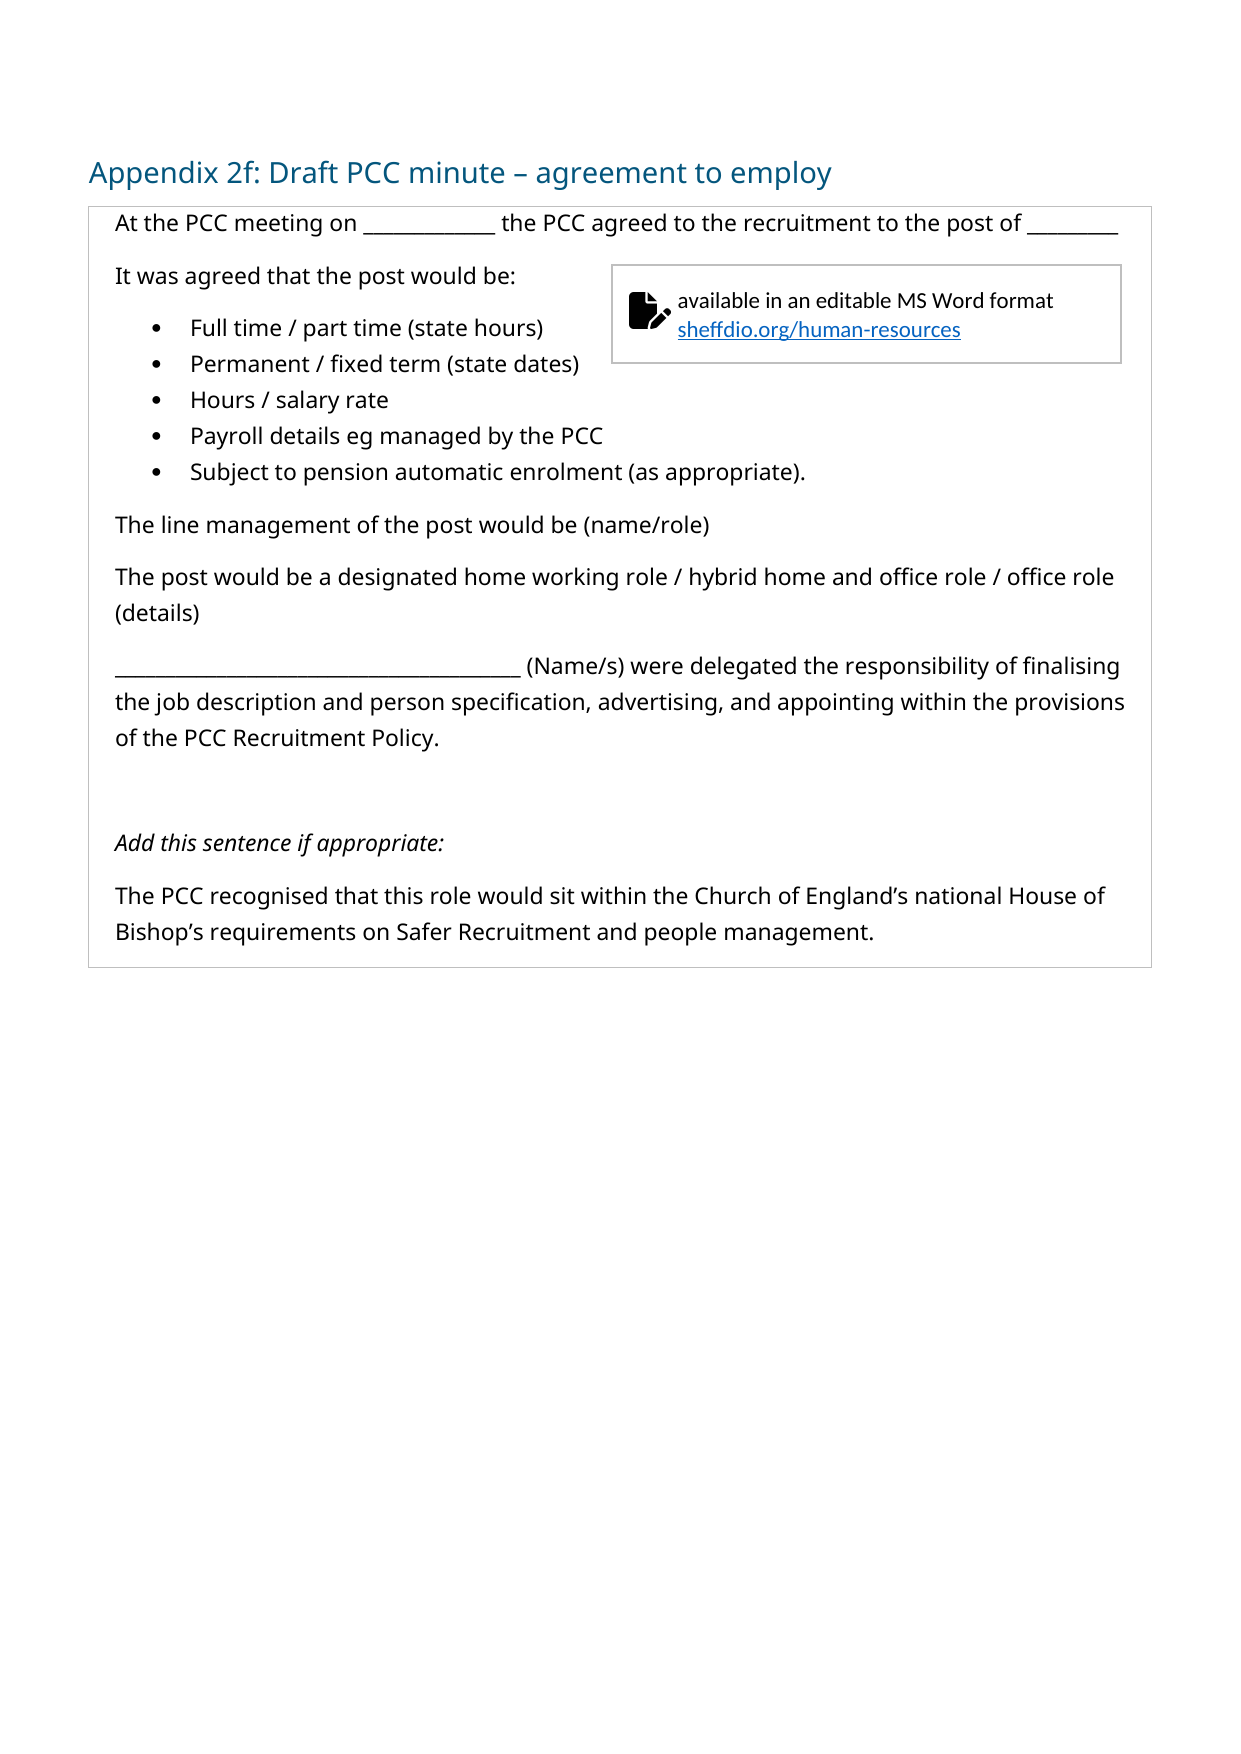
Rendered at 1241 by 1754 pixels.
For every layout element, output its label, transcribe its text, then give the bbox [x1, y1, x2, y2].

table_header At the PCC meeting on _____________ the PCC agreed to the recruitment to the post of _________ It was agreed that the post would be: Full time / part time (state hours) Permanent / fixed term (state dates) Hours / salary rate Payroll details eg managed by the PCC Subject to pension automatic enrolment (as appropriate). The line management of the post would be (name/role) The post would be a designated home working role / hybrid home and office role / office role (details) ________________________________________ (Name/s) were delegated the responsibility of finalising the job description and person specification, advertising, and appointing within the provisions of the PCC Recruitment Policy. Add this sentence if appropriate: The PCC recognised that this role would sit within the Church of England’s national House of Bishop’s requirements on Safer Recruitment and people management. [89, 207, 1151, 967]
picture [629, 292, 671, 329]
text Appendix 2f: Draft PCC minute – agreement to employ [89, 152, 1152, 192]
